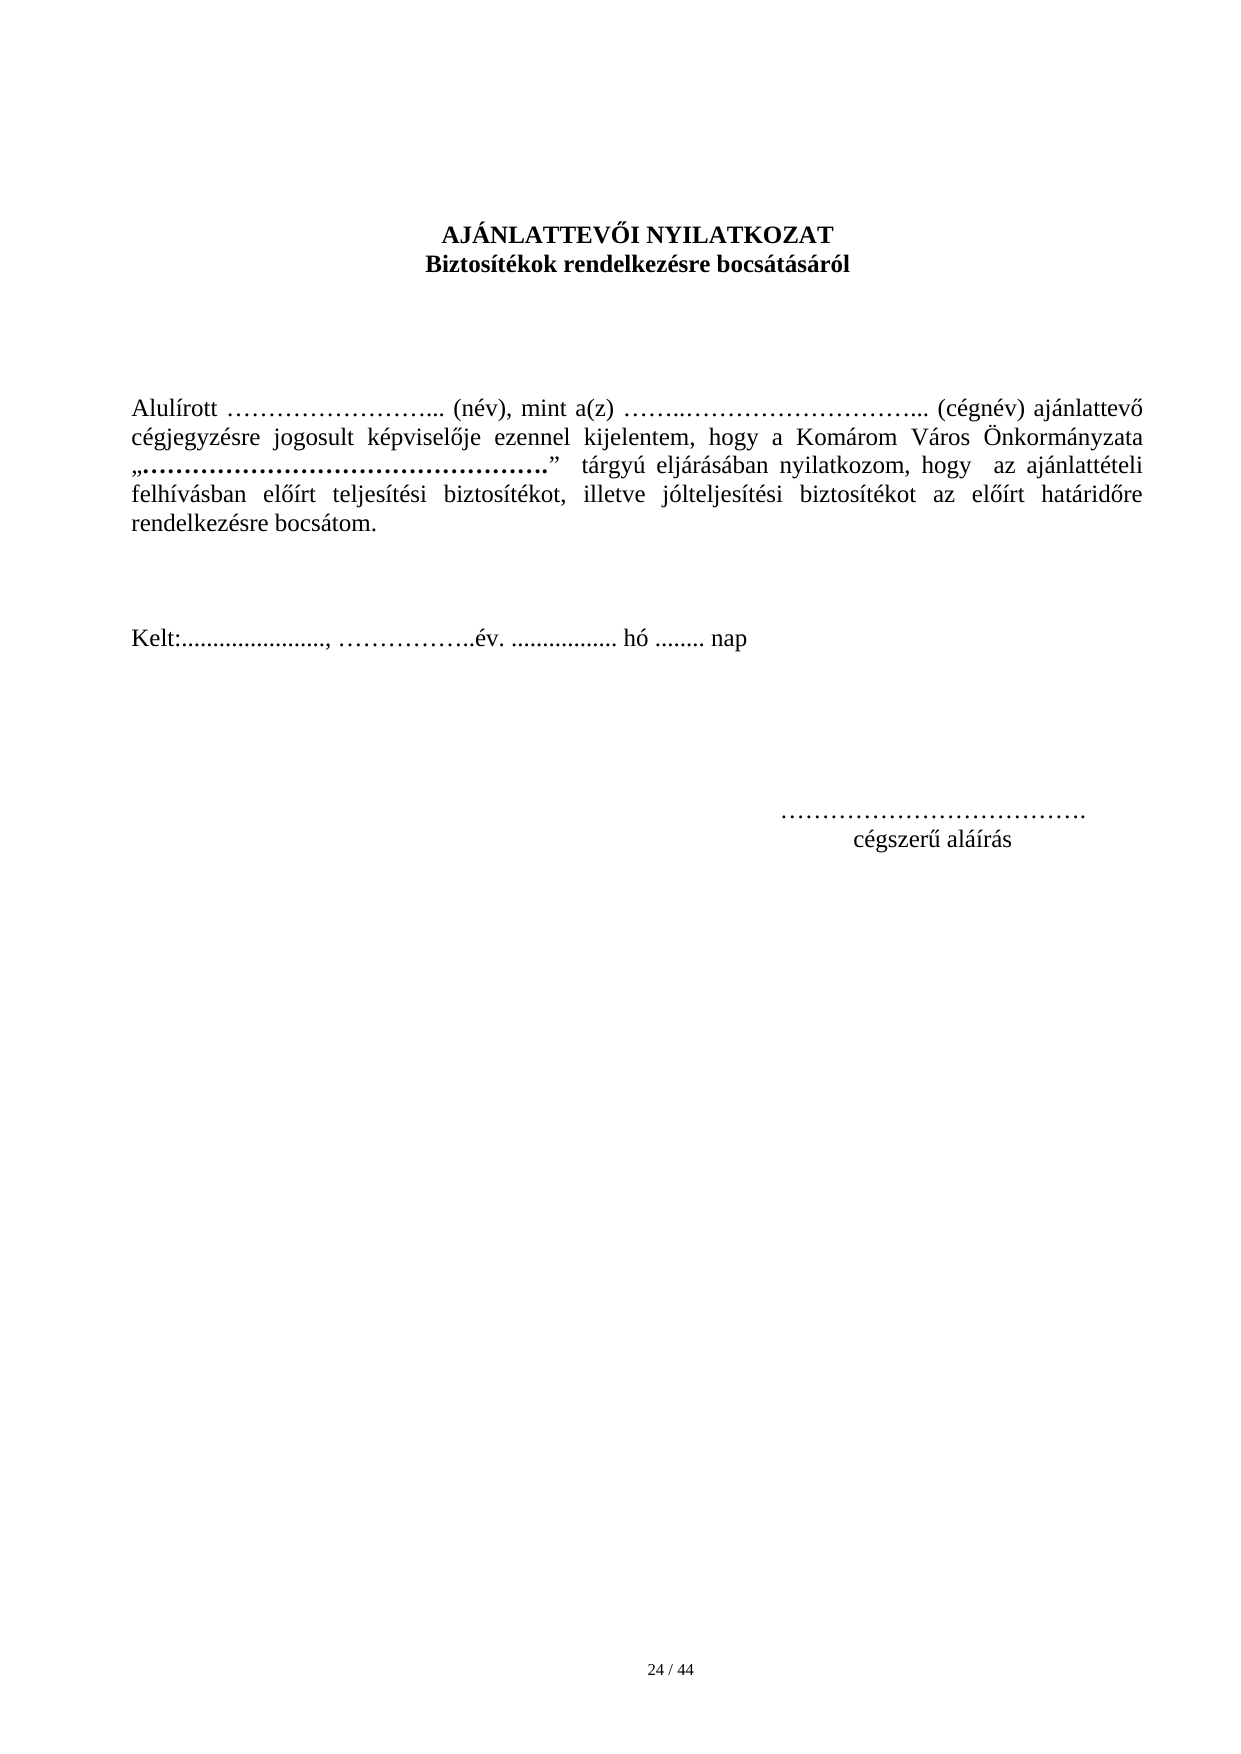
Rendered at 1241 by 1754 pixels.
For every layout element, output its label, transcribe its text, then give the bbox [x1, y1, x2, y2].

text Biztosítékok rendelkezésre bocsátásáról [131, 249, 1144, 278]
text cégszerű aláírás [647, 824, 1144, 853]
text ………………………………. [721, 795, 1144, 824]
text Kelt:......................., ……………..év. ................. hó ........ nap [131, 623, 1144, 652]
text AJÁNLATTEVŐI NYILATKOZAT [131, 220, 1144, 249]
text Alulírott ……………………... (név), mint a(z) ……..………………………... (cégnév) ajánlattevő cégjegyzésre jogosult képviselője ezennel kijelentem, hogy a Komárom Város Önkormányzata „………………………………………….” tárgyú eljárásában nyilatkozom, hogy az ajánlattételi felhívásban előírt teljesítési biztosítékot, illetve jólteljesítési biztosítékot az előírt határidőre rendelkezésre bocsátom. [131, 393, 1144, 537]
